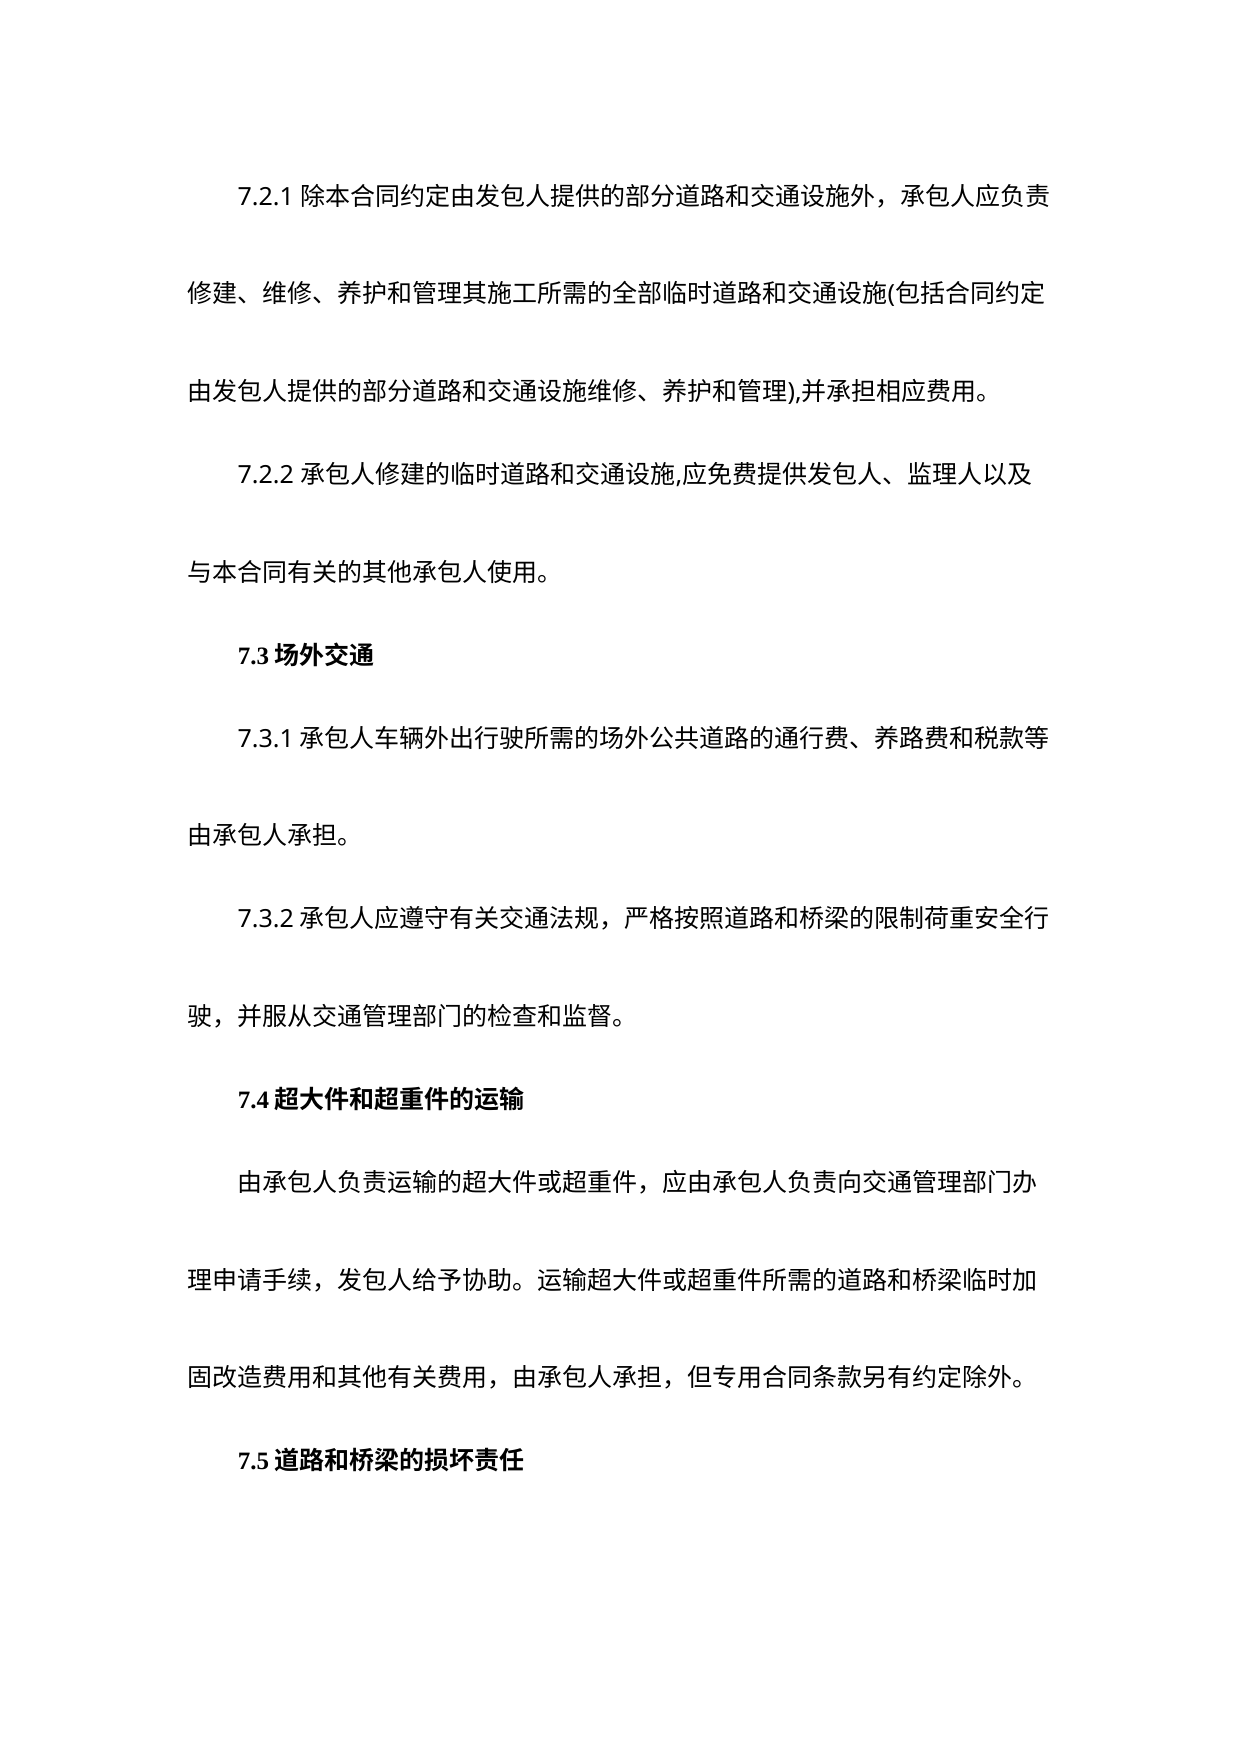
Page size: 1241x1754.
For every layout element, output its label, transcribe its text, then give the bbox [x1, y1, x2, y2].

text 7.2.2 承包人修建的临时道路和交通设施,应免费提供发包人、监理人以及与本合同有关的其他承包人使用。 [187, 440, 1053, 603]
text 7.5道路和桥梁的损坏责任 [187, 1426, 1053, 1491]
text 7.3.2承包人应遵守有关交通法规，严格按照道路和桥梁的限制荷重安全行驶，并服从交通管理部门的检查和监督。 [187, 884, 1053, 1047]
text 7.2.1 除本合同约定由发包人提供的部分道路和交通设施外，承包人应负责修建、维修、养护和管理其施工所需的全部临时道路和交通设施(包括合同约定由发包人提供的部分道路和交通设施维修、养护和管理),并承担相应费用。 [187, 162, 1053, 422]
text 由承包人负责运输的超大件或超重件，应由承包人负责向交通管理部门办理申请手续，发包人给予协助。运输超大件或超重件所需的道路和桥梁临时加固改造费用和其他有关费用，由承包人承担，但专用合同条款另有约定除外。 [187, 1148, 1053, 1408]
text 7.3.1承包人车辆外出行驶所需的场外公共道路的通行费、养路费和税款等由承包人承担。 [187, 704, 1053, 866]
text 7.3场外交通 [187, 621, 1053, 686]
text 7.4超大件和超重件的运输 [187, 1065, 1053, 1130]
